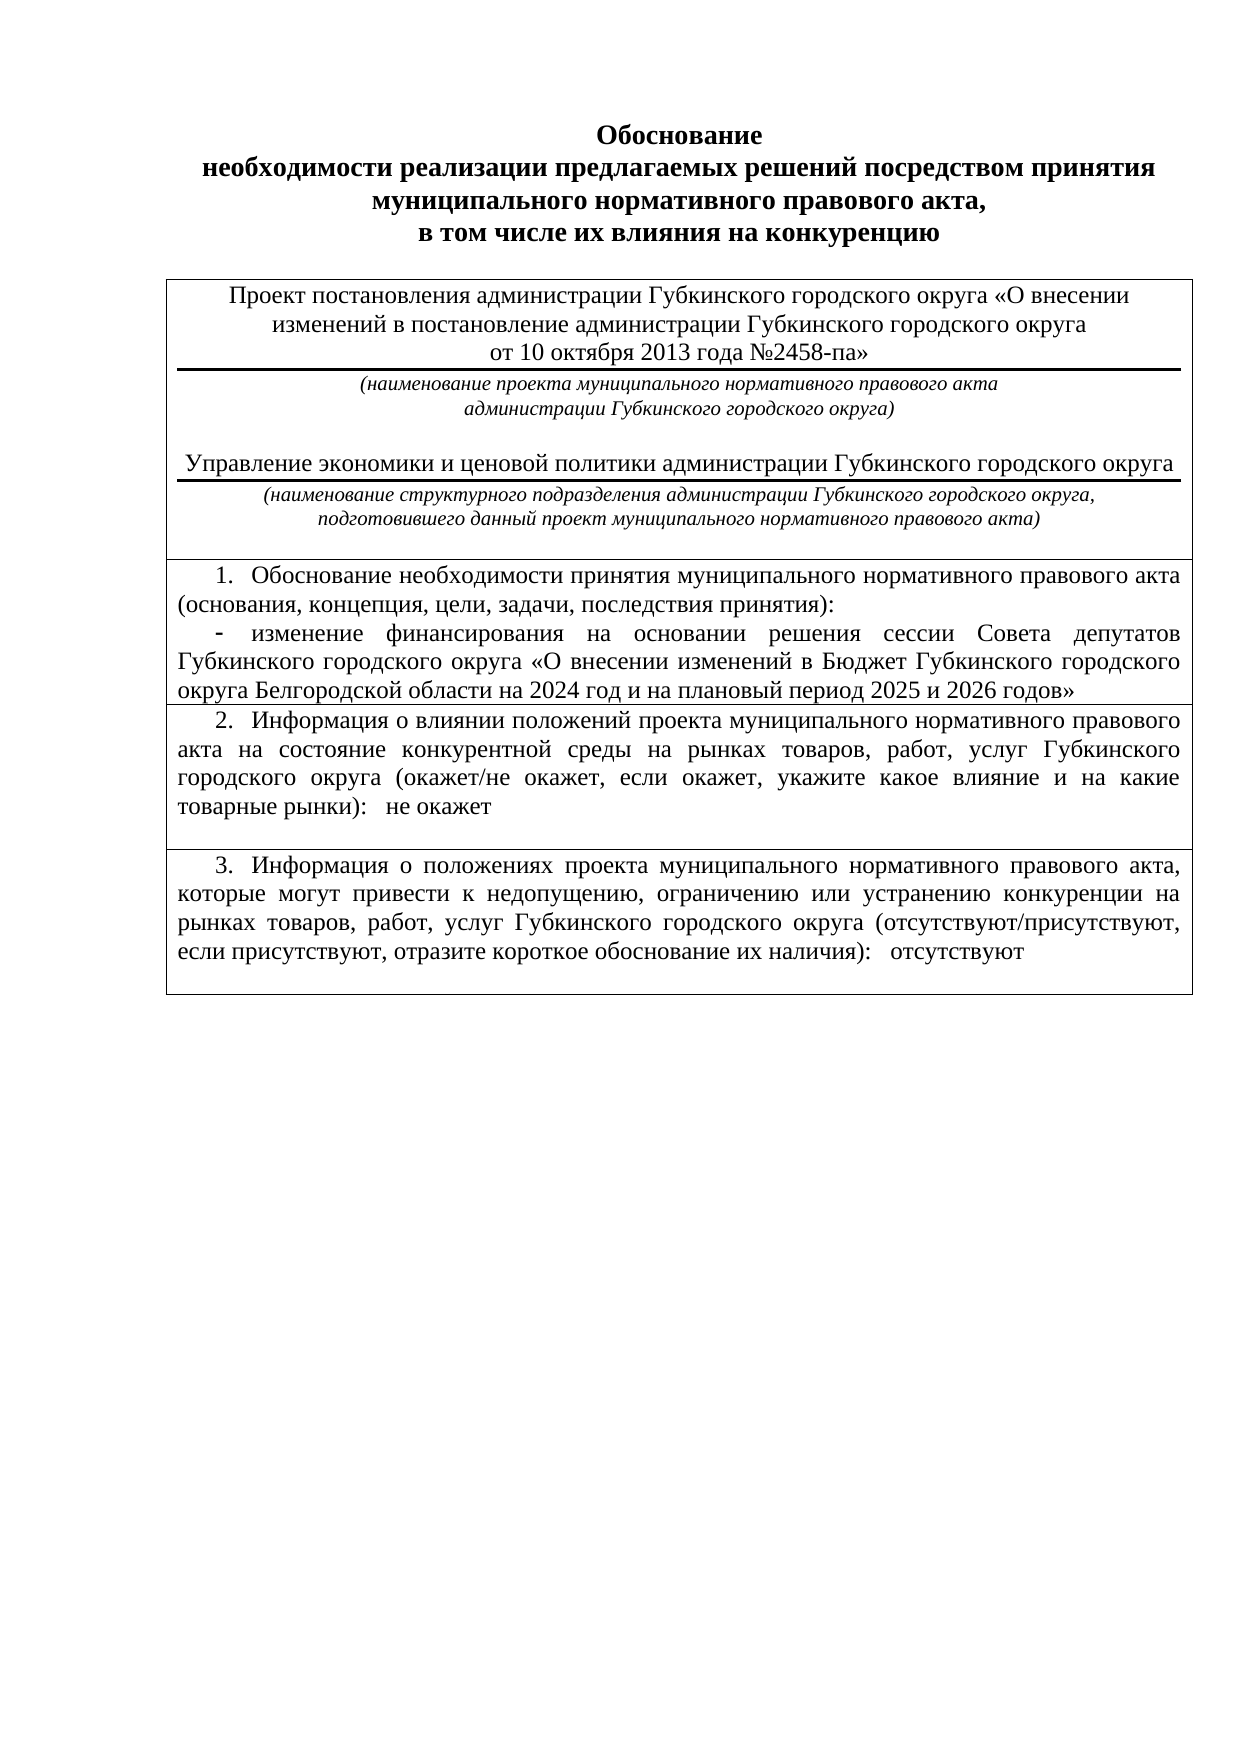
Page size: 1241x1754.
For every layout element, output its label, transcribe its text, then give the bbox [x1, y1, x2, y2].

table_cell Информация о положениях проекта муниципального нормативного правового акта, которые могут привести к недопущению, ограничению или устранению конкуренции на рынках товаров, работ, услуг Губкинского городского округа (отсутствуют/присутствуют, если присутствуют, отразите короткое обоснование их наличия): отсутствуют [167, 850, 1192, 993]
table_header Проект постановления администрации Губкинского городского округа «О внесении изменений в постановление администрации Губкинского городского округа от 10 октября 2013 года №2458-па» (наименование проекта муниципального нормативного правового акта администрации Губкинского городского округа) Управление экономики и ценовой политики администрации Губкинского городского округа (наименование структурного подразделения администрации Губкинского городского округа, подготовившего данный проект муниципального нормативного правового акта) [167, 280, 1192, 559]
table_cell Обоснование необходимости принятия муниципального нормативного правового акта (основания, концепция, цели, задачи, последствия принятия): изменение финансирования на основании решения сессии Совета депутатов Губкинского городского округа «О внесении изменений в Бюджет Губкинского городского округа Белгородской области на 2024 год и на плановый период 2025 и 2026 годов» [167, 560, 1192, 704]
text в том числе их влияния на конкуренцию [177, 215, 1181, 248]
table_cell Информация о влиянии положений проекта муниципального нормативного правового акта на состояние конкурентной среды на рынках товаров, работ, услуг Губкинского городского округа (окажет/не окажет, если окажет, укажите какое влияние и на какие товарные рынки): не окажет [167, 705, 1192, 849]
text необходимости реализации предлагаемых решений посредством принятия муниципального нормативного правового акта, [177, 151, 1181, 215]
text Обоснование [177, 118, 1181, 151]
